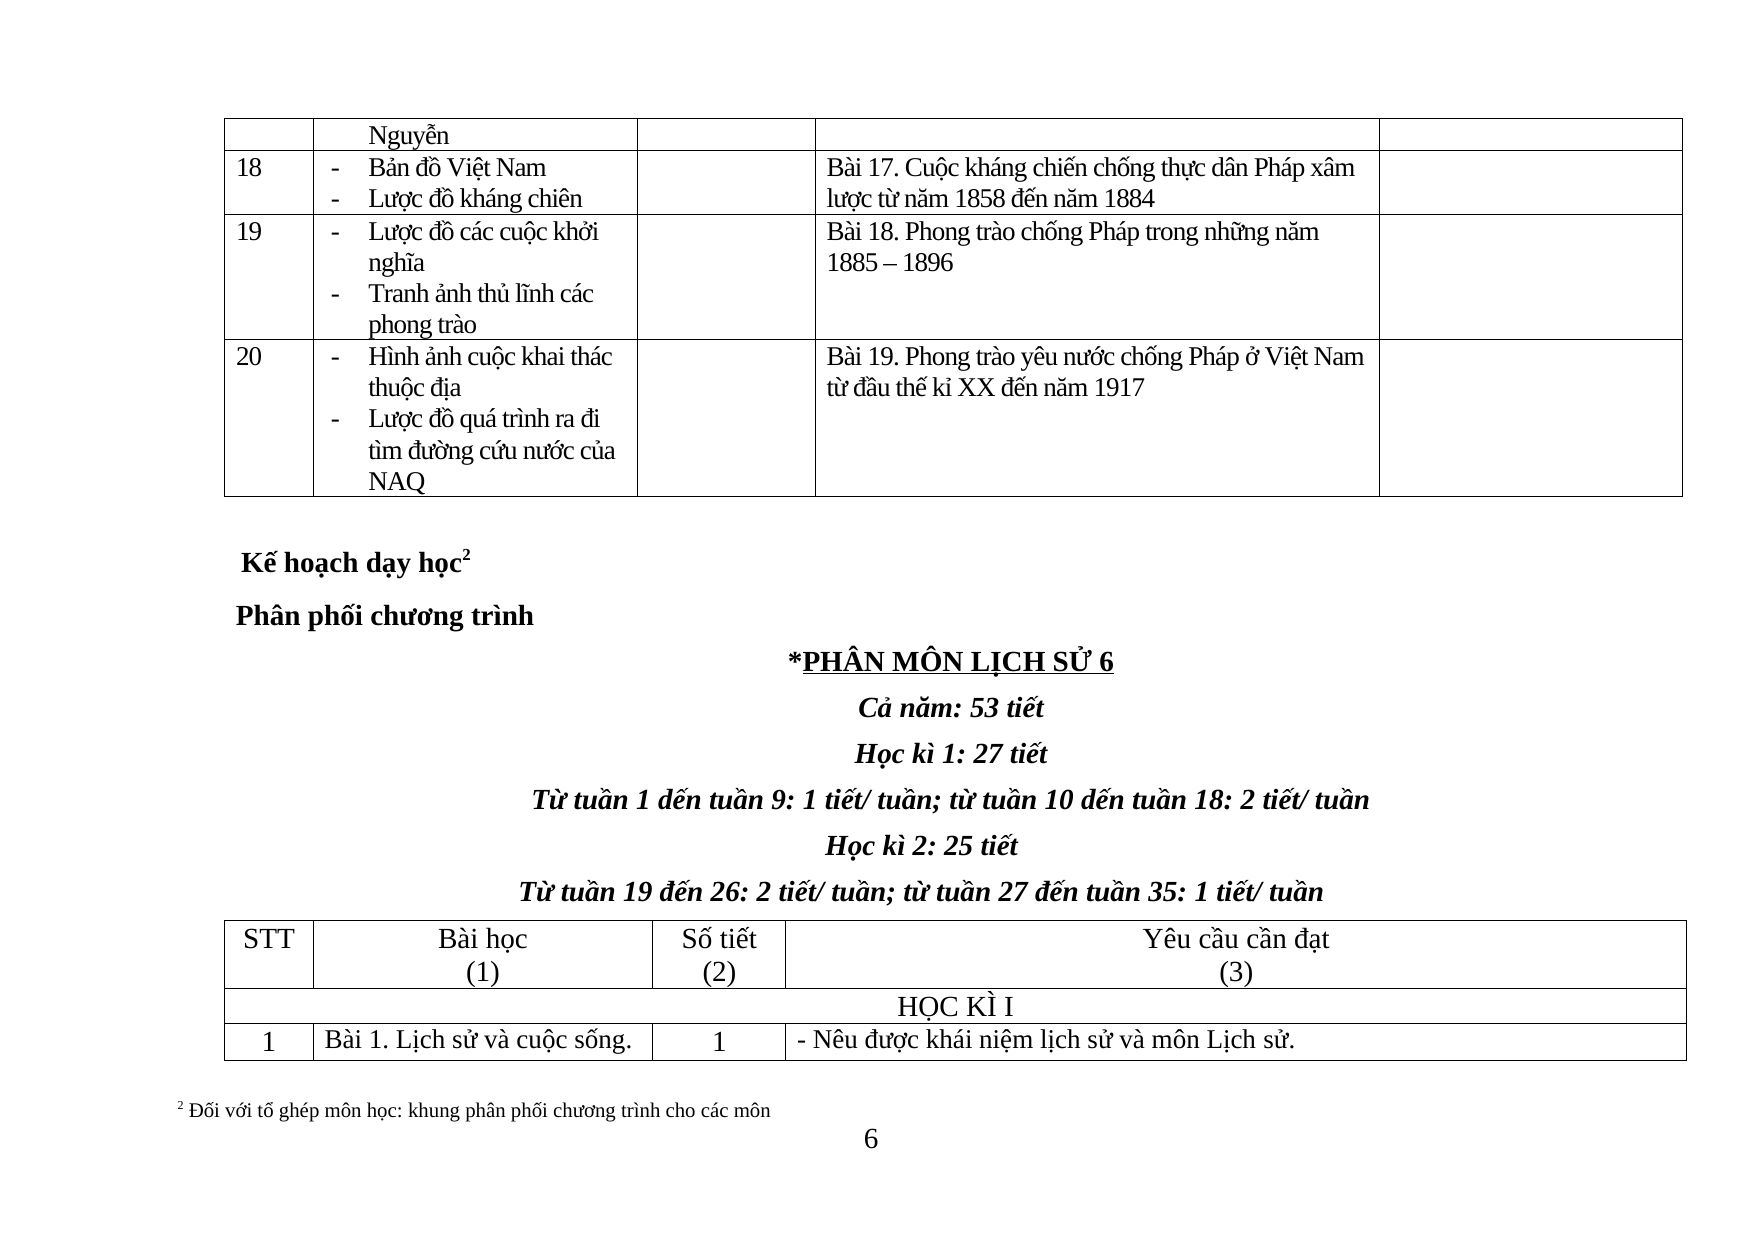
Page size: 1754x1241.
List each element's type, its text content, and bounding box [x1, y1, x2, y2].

table_cell Bản đồ Việt Nam Lược đồ kháng chiên [314, 151, 637, 214]
table_cell Hình ảnh cuộc khai thác thuộc địa Lược đồ quá trình ra đi tìm đường cứu nước của NAQ [314, 340, 637, 496]
table_cell 18 [225, 151, 313, 214]
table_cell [786, 1024, 1686, 1060]
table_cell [816, 119, 1379, 150]
table_cell [1380, 340, 1682, 496]
text Phân phối chương trình [177, 598, 1665, 631]
table_cell [638, 119, 815, 150]
text Kế hoạch dạy học [177, 545, 1665, 578]
text Từ tuần 19 đến 26: 2 tiết/ tuần; từ tuần 27 đến tuần 35: 1 tiết/ tuần [177, 874, 1665, 907]
table_cell [638, 215, 815, 339]
text *PHÂN MÔN LỊCH SỬ 6 [236, 644, 1665, 677]
table_header Số tiết (2) [653, 921, 785, 988]
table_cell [314, 1024, 652, 1060]
table_cell [1380, 151, 1682, 214]
table_cell Lược đồ các cuộc khởi nghĩa Tranh ảnh thủ lĩnh các phong trào [314, 215, 637, 339]
table_cell [638, 151, 815, 214]
table_cell [1380, 119, 1682, 150]
table_cell [638, 340, 815, 496]
table_cell 1 [225, 1024, 313, 1060]
table_cell Bài 18. Phong trào chống Pháp trong những năm 1885 – 1896 [816, 215, 1379, 339]
table_header Yêu cầu cần đạt (3) [786, 921, 1686, 988]
table_cell 1 [653, 1024, 785, 1060]
table_cell 20 [225, 340, 313, 496]
table_cell [1380, 215, 1682, 339]
table_header STT [225, 921, 313, 988]
text Cả năm: 53 tiết [236, 690, 1665, 723]
table_cell HỌC KÌ I [225, 989, 1686, 1023]
text Học kì 2: 25 tiết [177, 828, 1665, 861]
table_cell Bài 17. Cuộc kháng chiến chống thực dân Pháp xâm lược từ năm 1858 đến năm 1884 [816, 151, 1379, 214]
table_header Bài học (1) [314, 921, 652, 988]
text Học kì 1: 27 tiết [236, 736, 1665, 769]
text Từ tuần 1 dến tuần 9: 1 tiết/ tuần; từ tuần 10 dến tuần 18: 2 tiết/ tuần [236, 782, 1665, 815]
table_cell 17 [225, 119, 313, 150]
table_cell Bài 19. Phong trào yêu nước chống Pháp ở Việt Nam từ đầu thế kỉ XX đến năm 1917 [816, 340, 1379, 496]
table_cell 19 [225, 215, 313, 339]
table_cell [314, 119, 637, 150]
